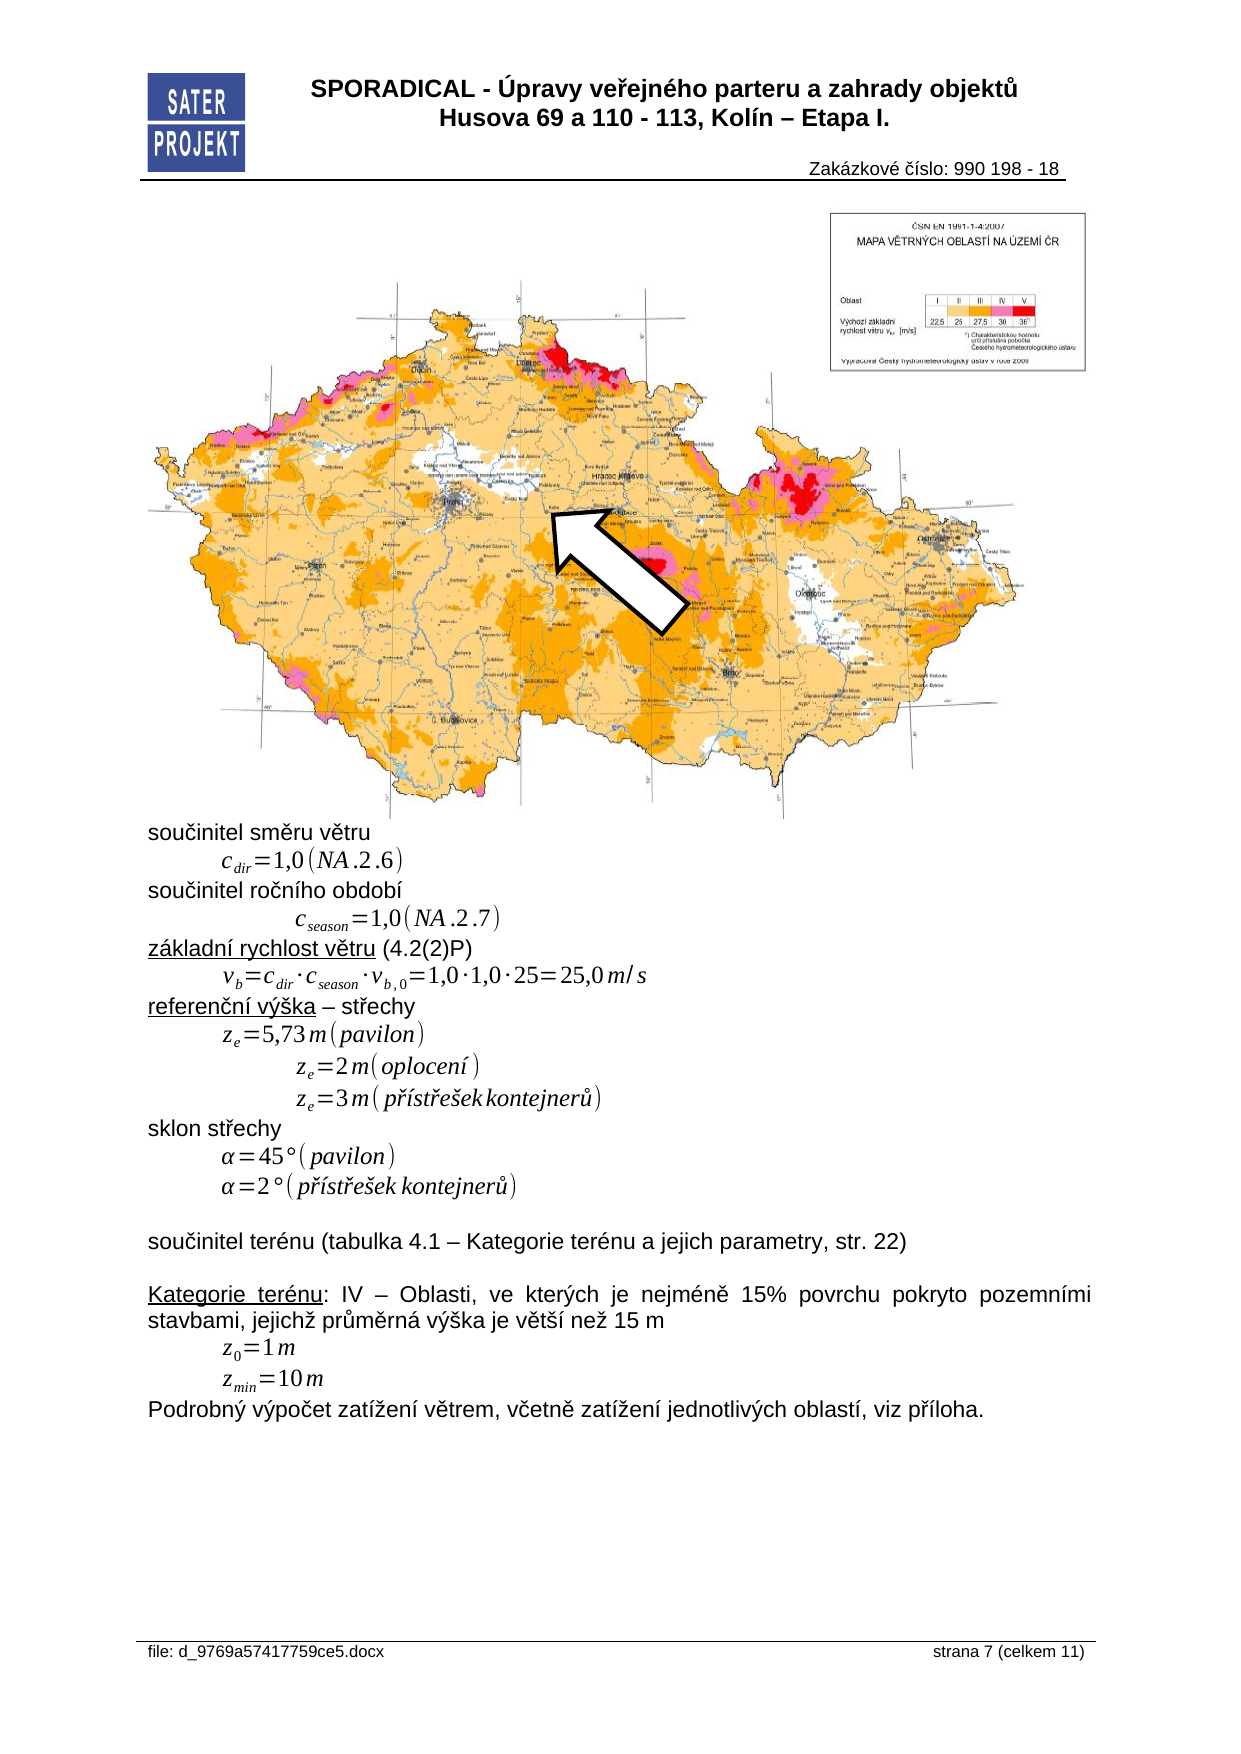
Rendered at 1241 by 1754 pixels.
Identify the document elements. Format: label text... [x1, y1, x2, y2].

picture [147, 73, 246, 172]
text součinitel ročního období [148, 877, 1092, 903]
text základní rychlost větru (4.2(2)P) [148, 935, 1092, 962]
text Kategorie terénu: IV – Oblasti, ve kterých je nejméně 15% povrchu pokryto pozemními stavbami, jejichž průměrná výška je větší než 15 m [148, 1281, 1092, 1333]
text sklon střechy [148, 1115, 1092, 1142]
text referenční výška – střechy [148, 993, 1092, 1019]
text Podrobný výpočet zatížení větrem, včetně zatížení jednotlivých oblastí, viz příloha. [148, 1396, 1092, 1422]
picture [147, 207, 1093, 819]
text součinitel terénu (tabulka 4.1 – Kategorie terénu a jejich parametry, str. 22) [148, 1228, 1092, 1254]
text součinitel směru větru [148, 819, 1092, 845]
